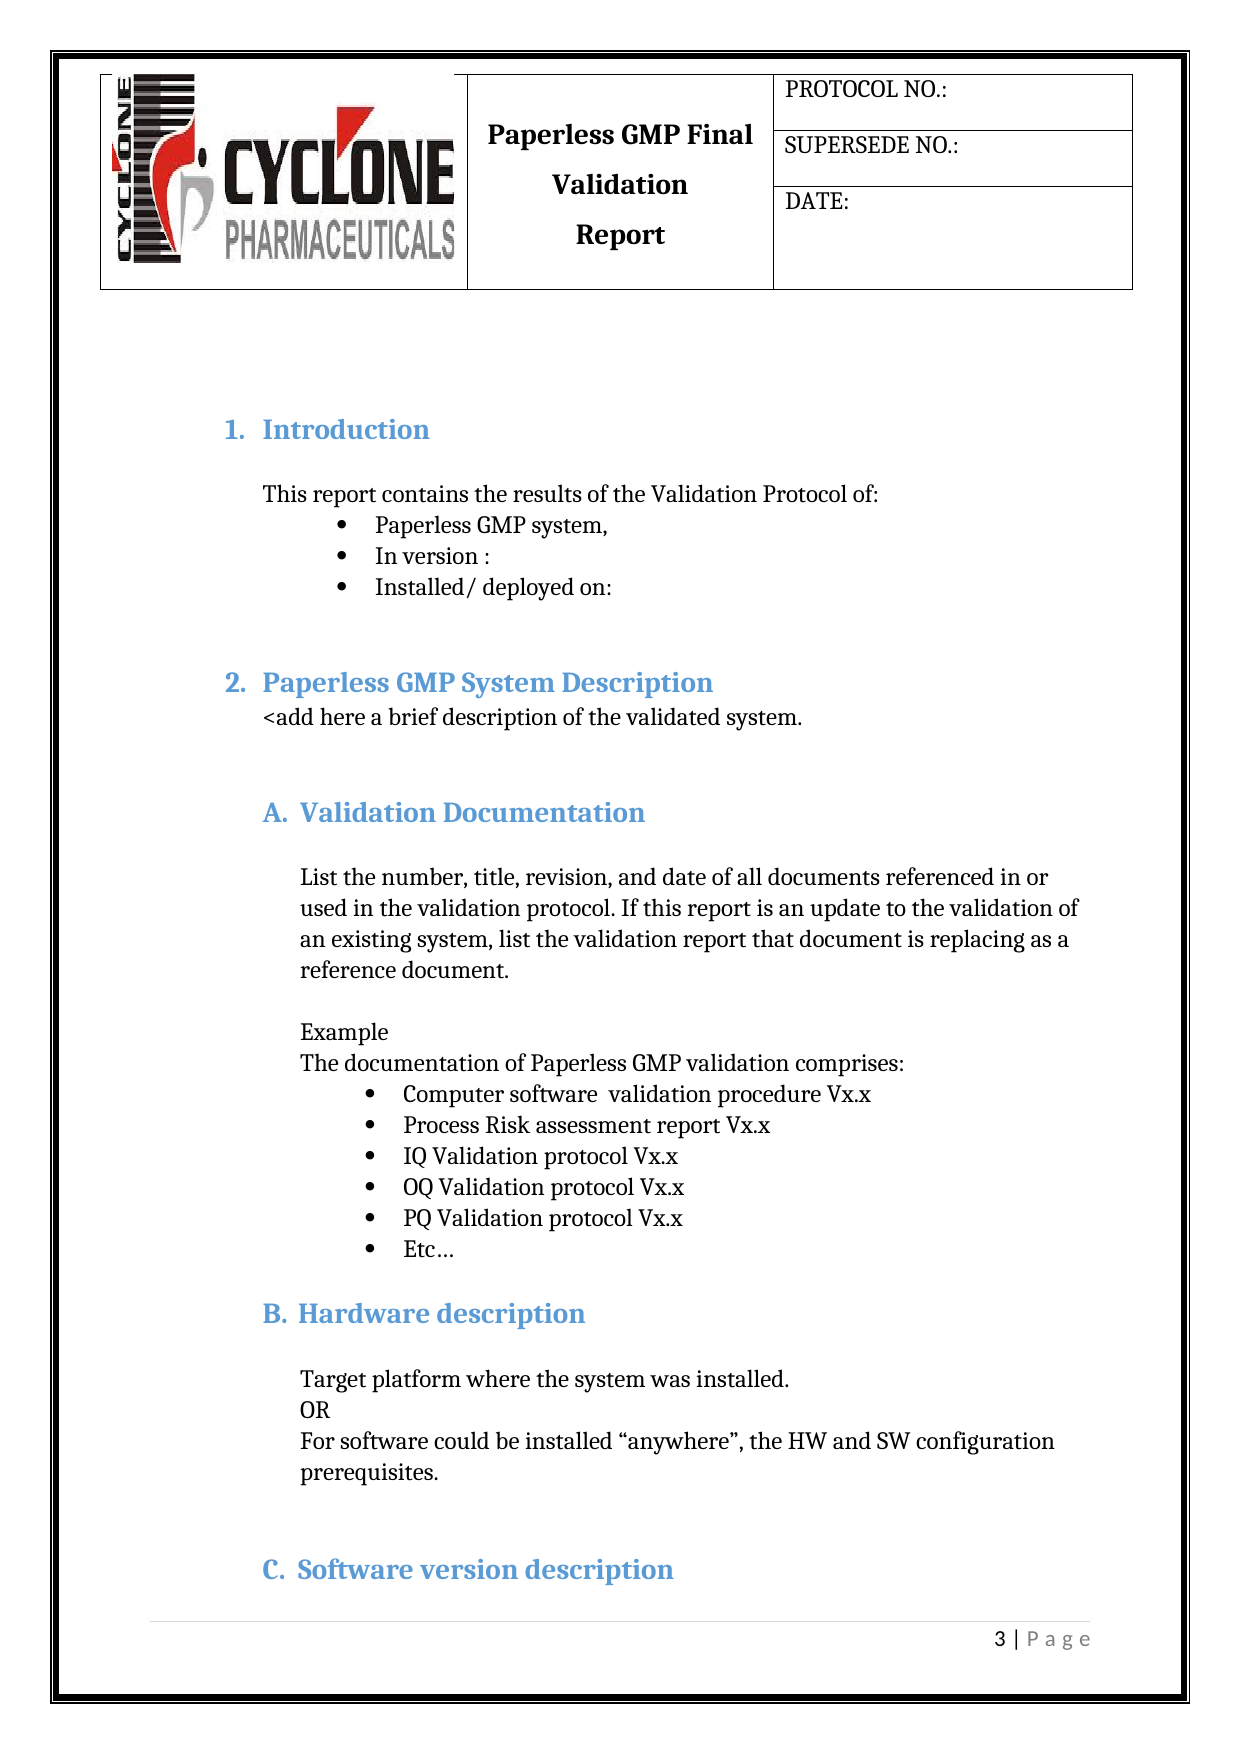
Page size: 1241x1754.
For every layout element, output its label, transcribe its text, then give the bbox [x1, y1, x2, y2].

picture [112, 74, 455, 263]
list In version : [337, 542, 1090, 571]
list Introduction [225, 413, 1090, 447]
list Paperless GMP System Description [225, 666, 1090, 700]
list Example [300, 1018, 1090, 1047]
list Paperless GMP system, [337, 511, 1090, 540]
list IQ Validation protocol Vx.x [366, 1142, 1090, 1171]
list PQ Validation protocol Vx.x [366, 1204, 1090, 1233]
list This report contains the results of the Validation Protocol of: [262, 480, 1090, 509]
list <add here a brief description of the validated system. [262, 703, 1090, 731]
list Computer software validation procedure Vx.x [366, 1080, 1090, 1109]
list Target platform where the system was installed. [300, 1365, 1090, 1393]
list Installed/ deployed on: [337, 573, 1090, 602]
list Hardware description [262, 1297, 1090, 1331]
list OR [300, 1396, 1090, 1424]
list OQ Validation protocol Vx.x [366, 1173, 1090, 1202]
list Etc… [366, 1235, 1090, 1264]
list The documentation of Paperless GMP validation comprises: [300, 1049, 1090, 1078]
list List the number, title, revision, and date of all documents referenced in or used in the validation protocol. If this report is an update to the validation of an existing system, list the validation report that document is replacing as a reference document. [300, 863, 1090, 985]
list For software could be installed “anywhere”, the HW and SW configuration prerequisites. [300, 1427, 1090, 1487]
list Software version description [262, 1553, 1090, 1587]
list Validation Documentation [262, 796, 1090, 829]
list Process Risk assessment report Vx.x [366, 1111, 1090, 1140]
